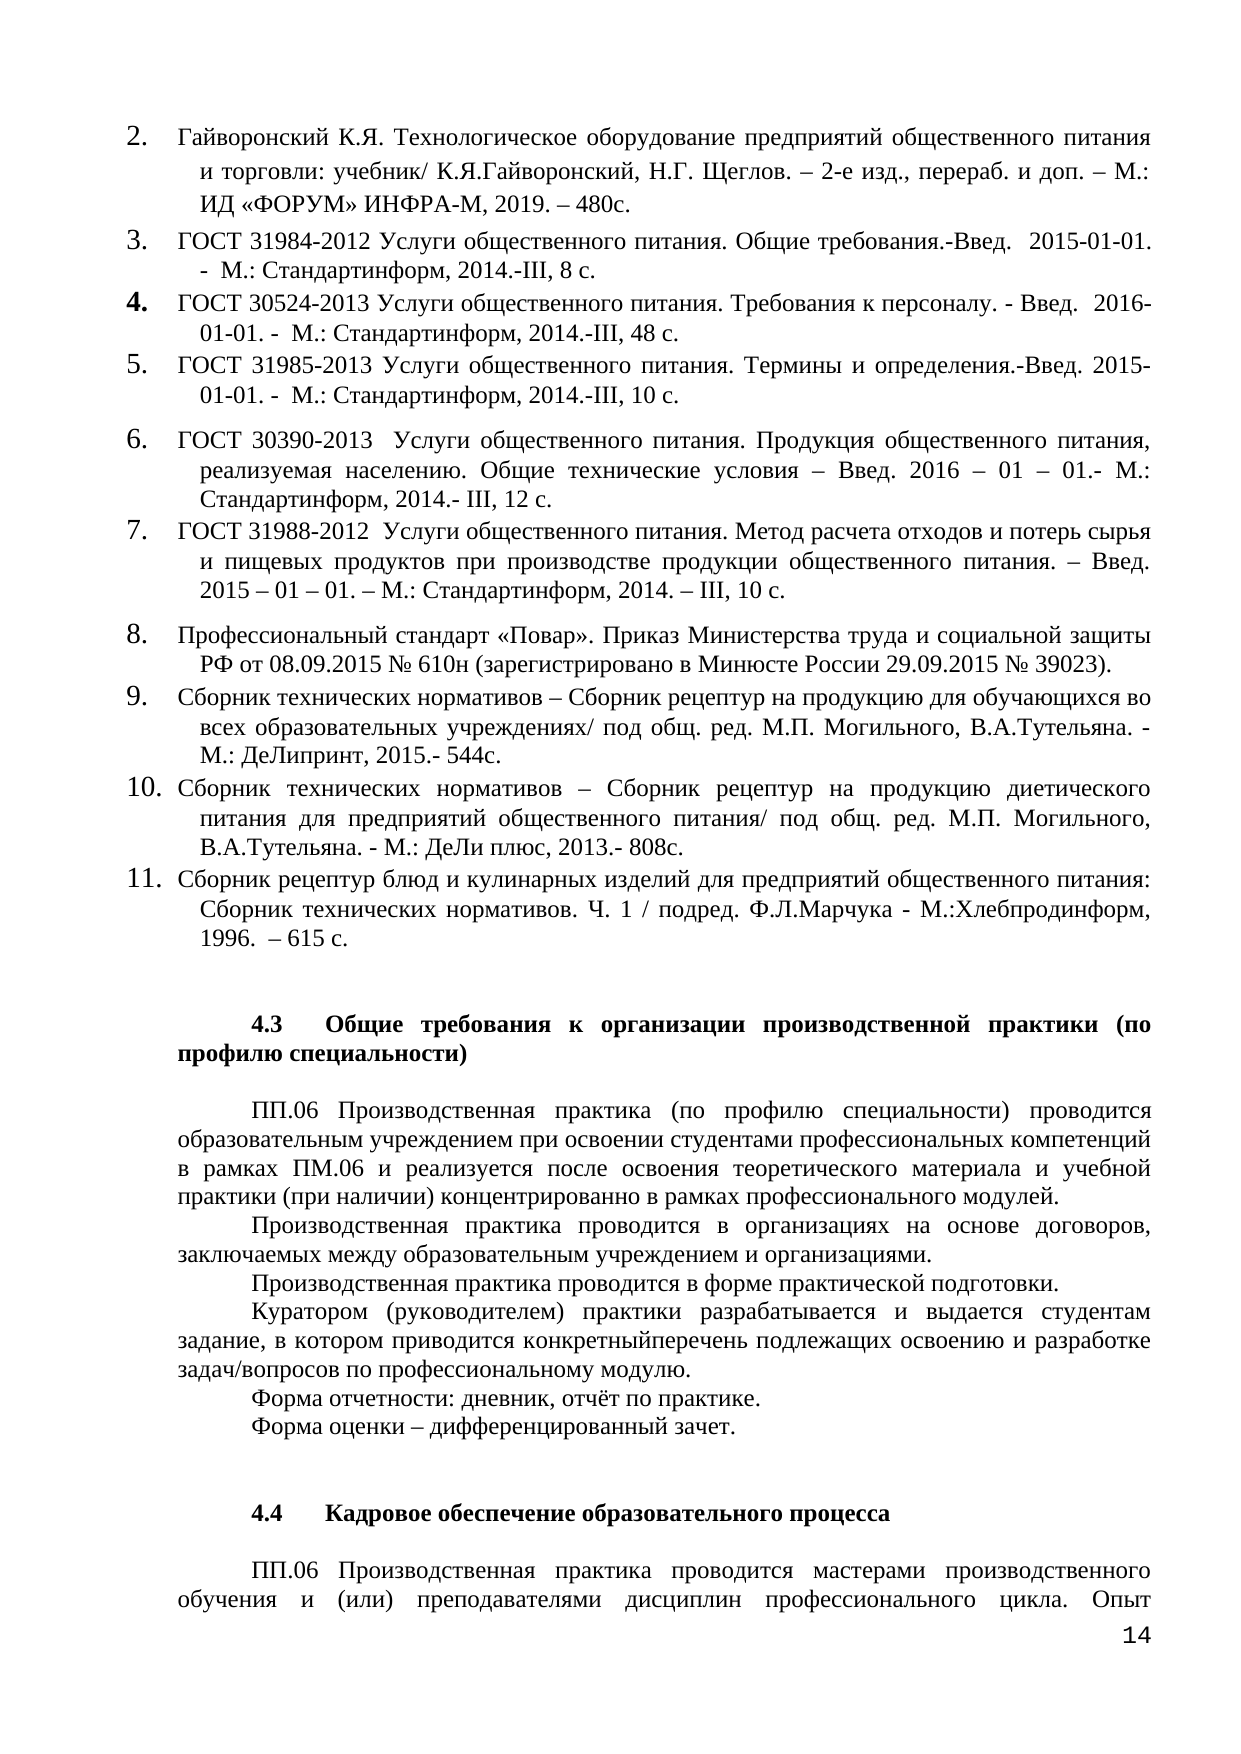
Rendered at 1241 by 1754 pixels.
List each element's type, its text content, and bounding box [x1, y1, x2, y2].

text 4.4 Кадровое обеспечение образовательного процесса [177, 1498, 1152, 1526]
list Профессиональный стандарт «Повар». Приказ Министерства труда и социальной защиты РФ от 08.09.2015 № 610н (зарегистрировано в Минюсте России 29.09.2015 № 39023). [126, 616, 1152, 678]
text Форма отчетности: дневник, отчёт по практике. [177, 1383, 1152, 1411]
list ГОСТ 31985-2013 Услуги общественного питания. Термины и определения.-Введ. 2015-01-01. - М.: Стандартинформ, 2014.-III, 10 с. [126, 347, 1152, 409]
list ГОСТ 30390-2013 Услуги общественного питания. Продукция общественного питания, реализуемая населению. Общие технические условия – Введ. 2016 – 01 – 01.- М.: Стандартинформ, 2014.- III, 12 с. [126, 421, 1152, 512]
list Сборник рецептур блюд и кулинарных изделий для предприятий общественного питания: Сборник технических нормативов. Ч. 1 / подред. Ф.Л.Марчука - М.:Хлебпродинформ, 1996. – 615 с. [126, 860, 1152, 951]
text Производственная практика проводится в форме практической подготовки. [177, 1268, 1152, 1296]
text ПП.06 Производственная практика (по профилю специальности) проводится образовательным учреждением при освоении студентами профессиональных компетенций в рамках ПМ.06 и реализуется после освоения теоретического материала и учебной практики (при наличии) концентрированно в рамках профессионального модулей. [177, 1095, 1152, 1210]
text 4.3 Общие требования к организации производственной практики (по профилю специальности) [177, 1009, 1152, 1066]
text Производственная практика проводится в организациях на основе договоров, заключаемых между образовательным учреждением и организациями. [177, 1210, 1152, 1268]
list Сборник технических нормативов – Сборник рецептур на продукцию диетического питания для предприятий общественного питания/ под общ. ред. М.П. Могильного, В.А.Тутельяна. - М.: ДеЛи плюс, 2013.- 808с. [126, 769, 1152, 860]
list ГОСТ 31984-2012 Услуги общественного питания. Общие требования.-Введ. 2015-01-01. - М.: Стандартинформ, 2014.-III, 8 с. [126, 222, 1152, 284]
text Форма оценки – дифференцированный зачет. [177, 1411, 1152, 1440]
list Сборник технических нормативов – Сборник рецептур на продукцию для обучающихся во всех образовательных учреждениях/ под общ. ред. М.П. Могильного, В.А.Тутельяна. - М.: ДеЛипринт, 2015.- 544с. [126, 678, 1152, 769]
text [177, 1555, 1152, 1613]
list ГОСТ 30524-2013 Услуги общественного питания. Требования к персоналу. - Введ. 2016-01-01. - М.: Стандартинформ, 2014.-III, 48 с. [126, 284, 1152, 347]
list ГОСТ 31988-2012 Услуги общественного питания. Метод расчета отходов и потерь сырья и пищевых продуктов при производстве продукции общественного питания. – Введ. 2015 – 01 – 01. – М.: Стандартинформ, 2014. – III, 10 с. [126, 512, 1152, 603]
list Гайворонский К.Я. Технологическое оборудование предприятий общественного питания и торговли: учебник/ К.Я.Гайворонский, Н.Г. Щеглов. – 2-е изд., перераб. и доп. – М.: ИД «ФОРУМ» ИНФРА-М, 2019. – 480с. [126, 118, 1151, 218]
text Куратором (руководителем) практики разрабатывается и выдается студентам задание, в котором приводится конкретныйперечень подлежащих освоению и разработке задач/вопросов по профессиональному модулю. [177, 1296, 1152, 1383]
